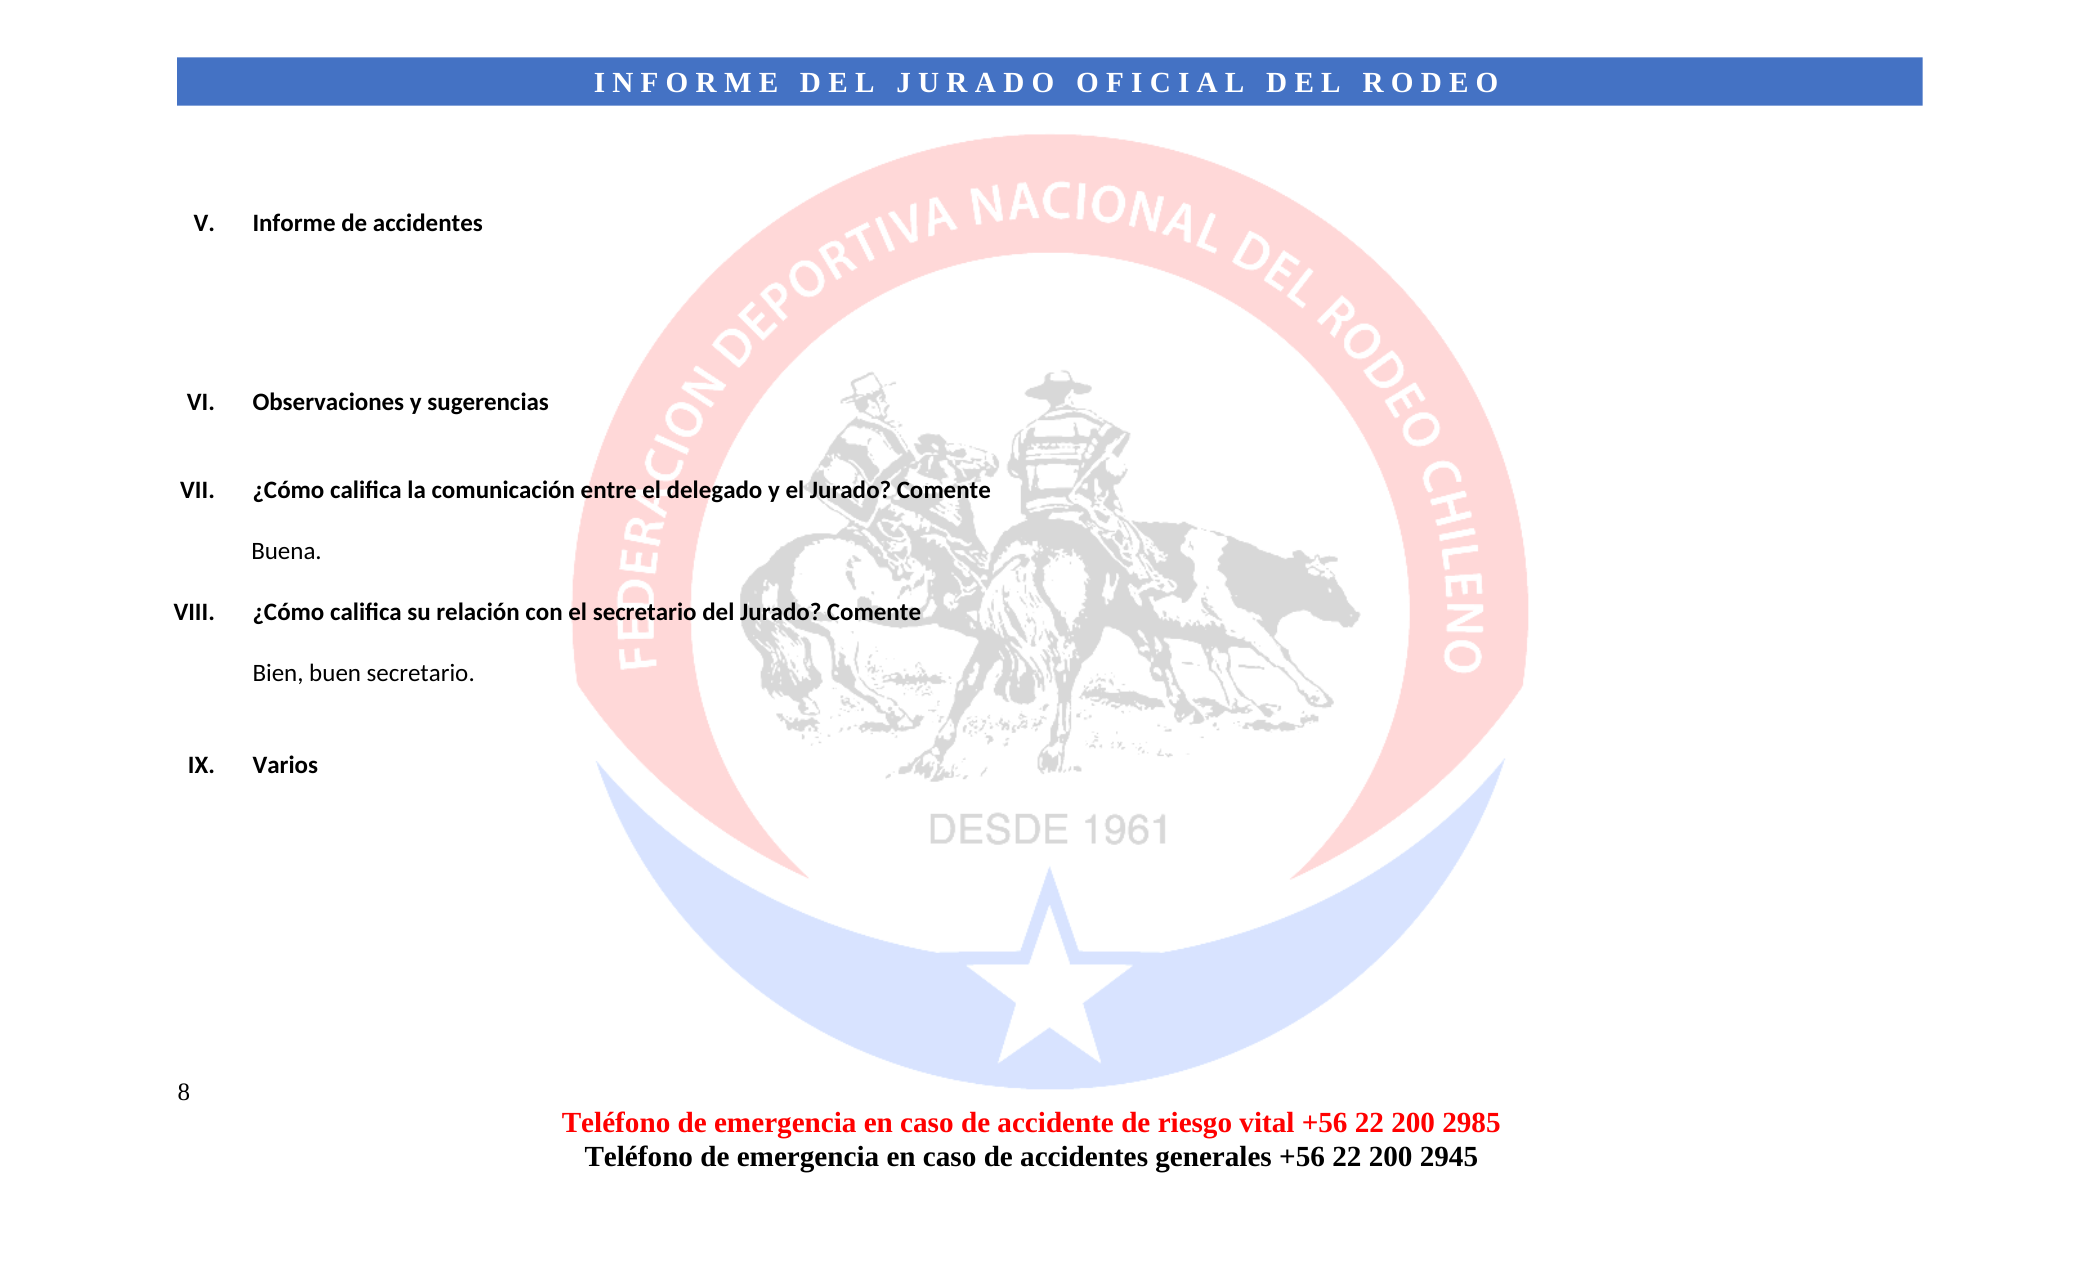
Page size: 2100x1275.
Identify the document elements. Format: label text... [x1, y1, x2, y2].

list ¿Cómo califica la comunicación entre el delegado y el Jurado? Comente [215, 474, 1716, 505]
list ¿Cómo califica su relación con el secretario del Jurado? Comente [215, 597, 1716, 627]
list Observaciones y sugerencias [215, 386, 1716, 417]
list Informe de accidentes [215, 207, 1716, 237]
text Buena. [251, 536, 1716, 566]
list Bien, buen secretario. [252, 658, 1716, 688]
list Varios [215, 749, 1716, 780]
